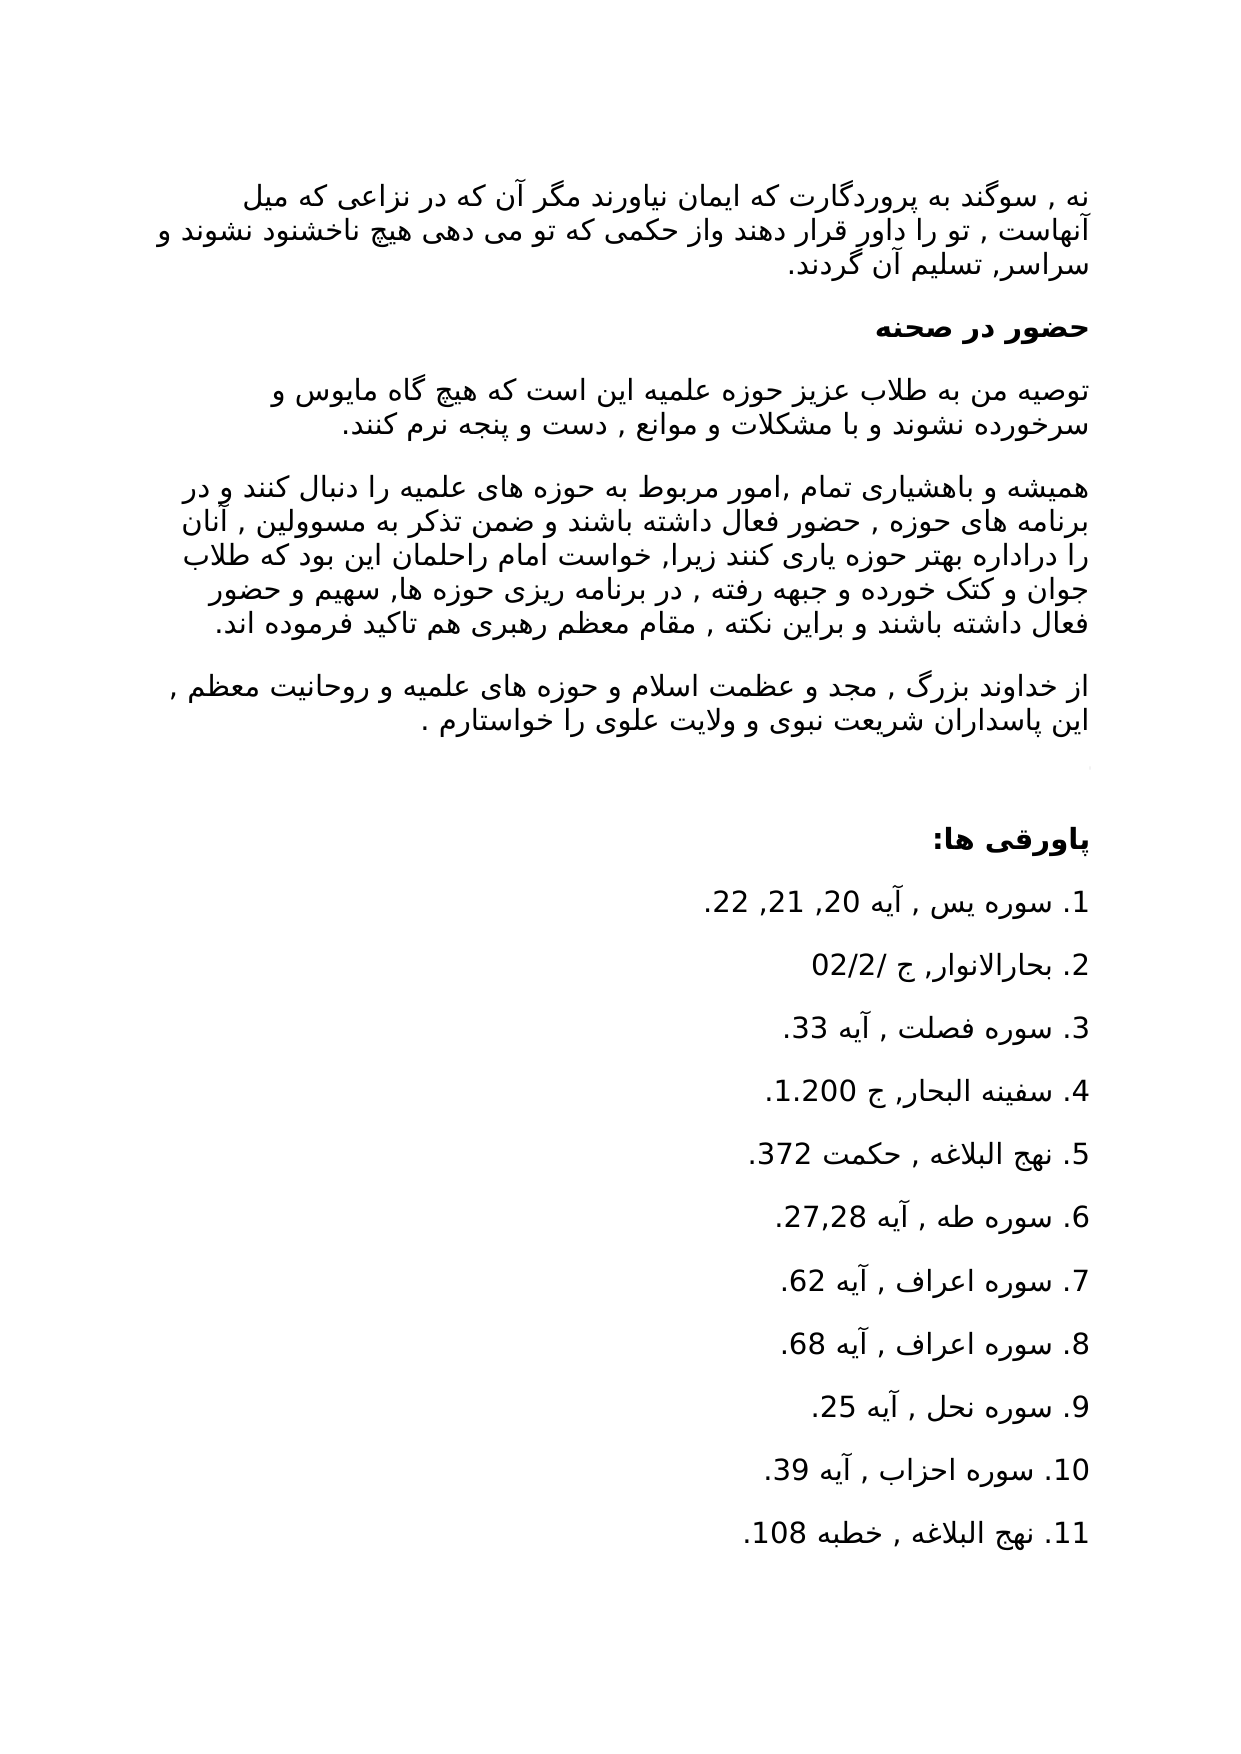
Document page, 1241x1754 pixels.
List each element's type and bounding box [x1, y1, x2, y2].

table_header [150, 150, 1090, 1579]
